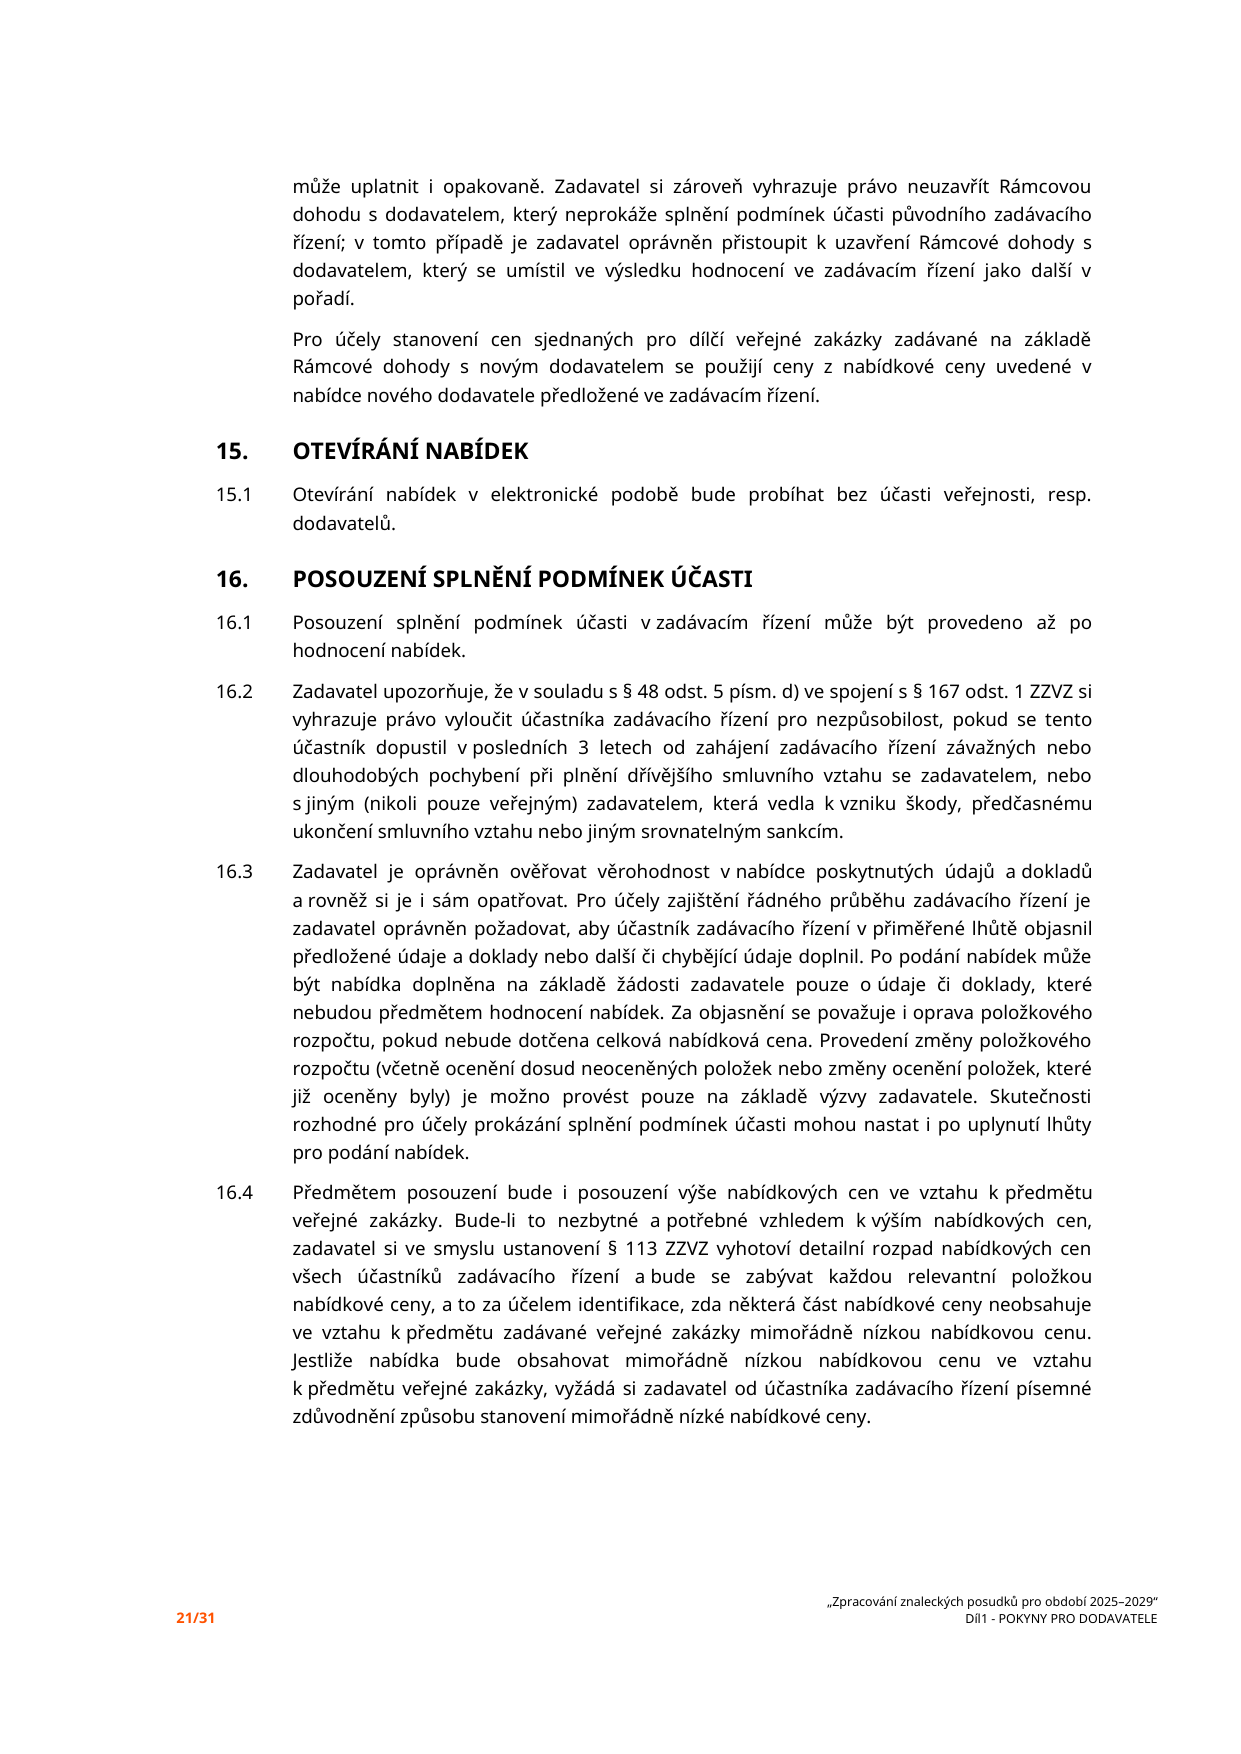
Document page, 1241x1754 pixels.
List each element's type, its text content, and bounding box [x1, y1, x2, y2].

text OTEVÍRÁNÍ NABÍDEK [216, 435, 1093, 466]
text Otevírání nabídek v elektronické podobě bude probíhat bez účasti veřejnosti, resp. dodavatelů. [216, 482, 1093, 535]
text POSOUZENÍ SPLNĚNÍ PODMÍNEK ÚČASTI [216, 563, 1093, 594]
text Pro účely stanovení cen sjednaných pro dílčí veřejné zakázky zadávané na základě Rámcové dohody s novým dodavatelem se použijí ceny z nabídkové ceny uvedené v nabídce nového dodavatele předložené ve zadávacím řízení. [292, 326, 1093, 407]
text Předmětem posouzení bude i posouzení výše nabídkových cen ve vztahu k předmětu veřejné zakázky. Bude-li to nezbytné a potřebné vzhledem k výším nabídkových cen, zadavatel si ve smyslu ustanovení § 113 ZZVZ vyhotoví detailní rozpad nabídkových cen všech účastníků zadávacího řízení a bude se zabývat každou relevantní položkou nabídkové ceny, a to za účelem identifikace, zda některá část nabídkové ceny neobsahuje ve vztahu k předmětu zadávané veřejné zakázky mimořádně nízkou nabídkovou cenu. Jestliže nabídka bude obsahovat mimořádně nízkou nabídkovou cenu ve vztahu k předmětu veřejné zakázky, vyžádá si zadavatel od účastníka zadávacího řízení písemné zdůvodnění způsobu stanovení mimořádně nízké nabídkové ceny. [216, 1179, 1093, 1429]
text Zadavatel je oprávněn ověřovat věrohodnost v nabídce poskytnutých údajů a dokladů a rovněž si je i sám opatřovat. Pro účely zajištění řádného průběhu zadávacího řízení je zadavatel oprávněn požadovat, aby účastník zadávacího řízení v přiměřené lhůtě objasnil předložené údaje a doklady nebo další či chybějící údaje doplnil. Po podání nabídek může být nabídka doplněna na základě žádosti zadavatele pouze o údaje či doklady, které nebudou předmětem hodnocení nabídek. Za objasnění se považuje i oprava položkového rozpočtu, pokud nebude dotčena celková nabídková cena. Provedení změny položkového rozpočtu (včetně ocenění dosud neoceněných položek nebo změny ocenění položek, které již oceněny byly) je možno provést pouze na základě výzvy zadavatele. Skutečnosti rozhodné pro účely prokázání splnění podmínek účasti mohou nastat i po uplynutí lhůty pro podání nabídek. [216, 859, 1093, 1164]
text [216, 173, 1093, 311]
text Posouzení splnění podmínek účasti v zadávacím řízení může být provedeno až po hodnocení nabídek. [216, 610, 1093, 663]
text Zadavatel upozorňuje, že v souladu s § 48 odst. 5 písm. d) ve spojení s § 167 odst. 1 ZZVZ si vyhrazuje právo vyloučit účastníka zadávacího řízení pro nezpůsobilost, pokud se tento účastník dopustil v posledních 3 letech od zahájení zadávacího řízení závažných nebo dlouhodobých pochybení při plnění dřívějšího smluvního vztahu se zadavatelem, nebo s jiným (nikoli pouze veřejným) zadavatelem, která vedla k vzniku škody, předčasnému ukončení smluvního vztahu nebo jiným srovnatelným sankcím. [216, 678, 1093, 844]
